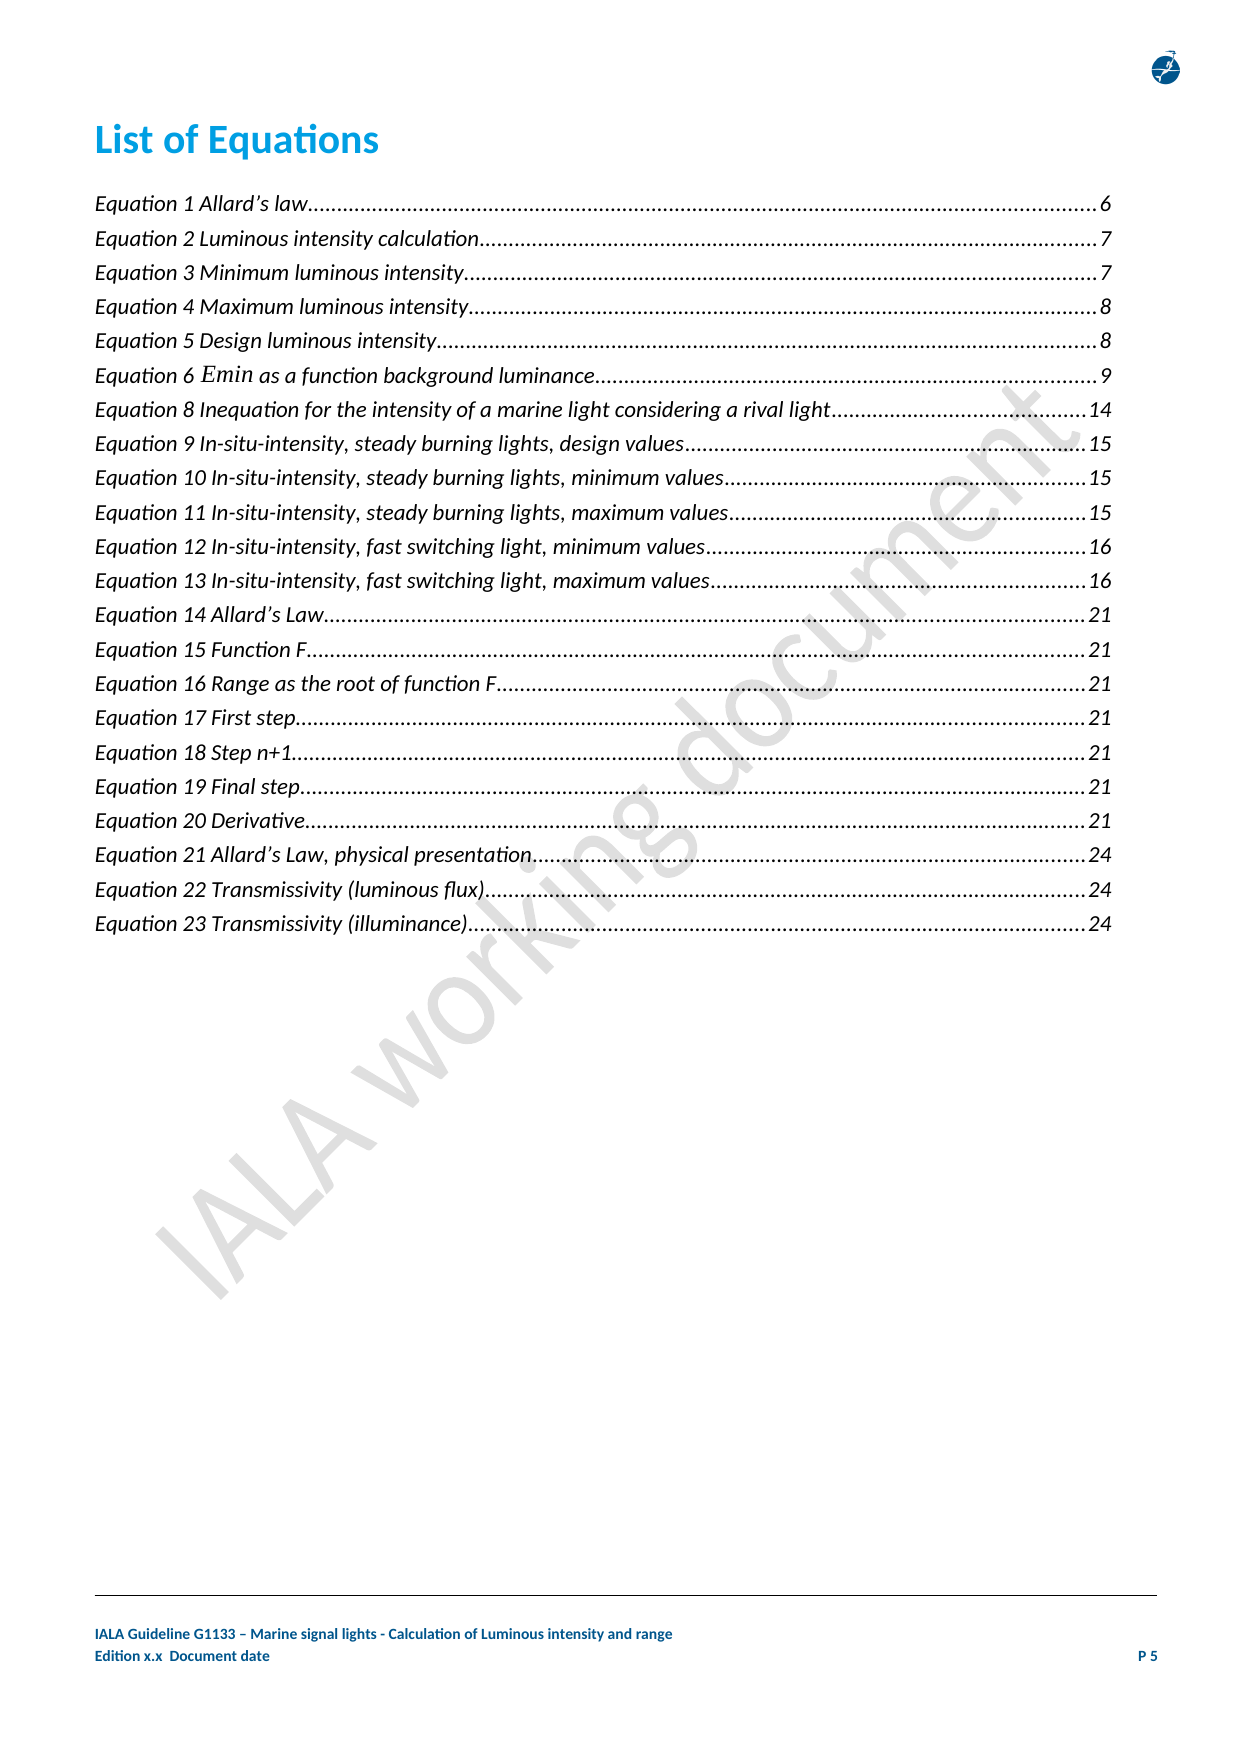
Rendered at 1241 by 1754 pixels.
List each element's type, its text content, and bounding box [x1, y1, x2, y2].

text Equation 13 In-situ-intensity, fast switching light, maximum values 16 [94, 566, 1157, 594]
text Equation 5 Design luminous intensity 8 [94, 326, 1157, 354]
text Equation 15 Function F 21 [94, 635, 1157, 663]
text Equation 11 In-situ-intensity, steady burning lights, maximum values 15 [94, 498, 1157, 526]
list List of Equations [94, 113, 1157, 164]
text Equation 22 Transmissivity (luminous flux) 24 [94, 875, 1157, 903]
text Equation 1 Allard’s law 6 [94, 189, 1157, 217]
text Equation 23 Transmissivity (illuminance) 24 [94, 909, 1157, 937]
text Equation 4 Maximum luminous intensity 8 [94, 292, 1157, 320]
text Equation 16 Range as the root of function F 21 [94, 669, 1157, 697]
text Equation 21 Allard’s Law, physical presentation 24 [94, 841, 1157, 868]
text Equation 9 In-situ-intensity, steady burning lights, design values 15 [94, 429, 1157, 457]
text Equation 2 Luminous intensity calculation 7 [94, 224, 1157, 252]
text Equation 6 as a function background luminance 9 [94, 361, 1157, 389]
text Equation 19 Final step 21 [94, 772, 1157, 800]
text Equation 20 Derivative 21 [94, 806, 1157, 834]
text Equation 12 In-situ-intensity, fast switching light, minimum values 16 [94, 532, 1157, 560]
text Equation 17 First step 21 [94, 703, 1157, 731]
text Equation 14 Allard’s Law 21 [94, 601, 1157, 629]
text Equation 10 In-situ-intensity, steady burning lights, minimum values 15 [94, 463, 1157, 492]
text Equation 3 Minimum luminous intensity 7 [94, 258, 1157, 286]
text Equation 8 Inequation for the intensity of a marine light considering a rival light 14 [94, 395, 1157, 423]
picture [1120, 0, 1239, 119]
text Equation 18 Step n+1 21 [94, 738, 1157, 766]
